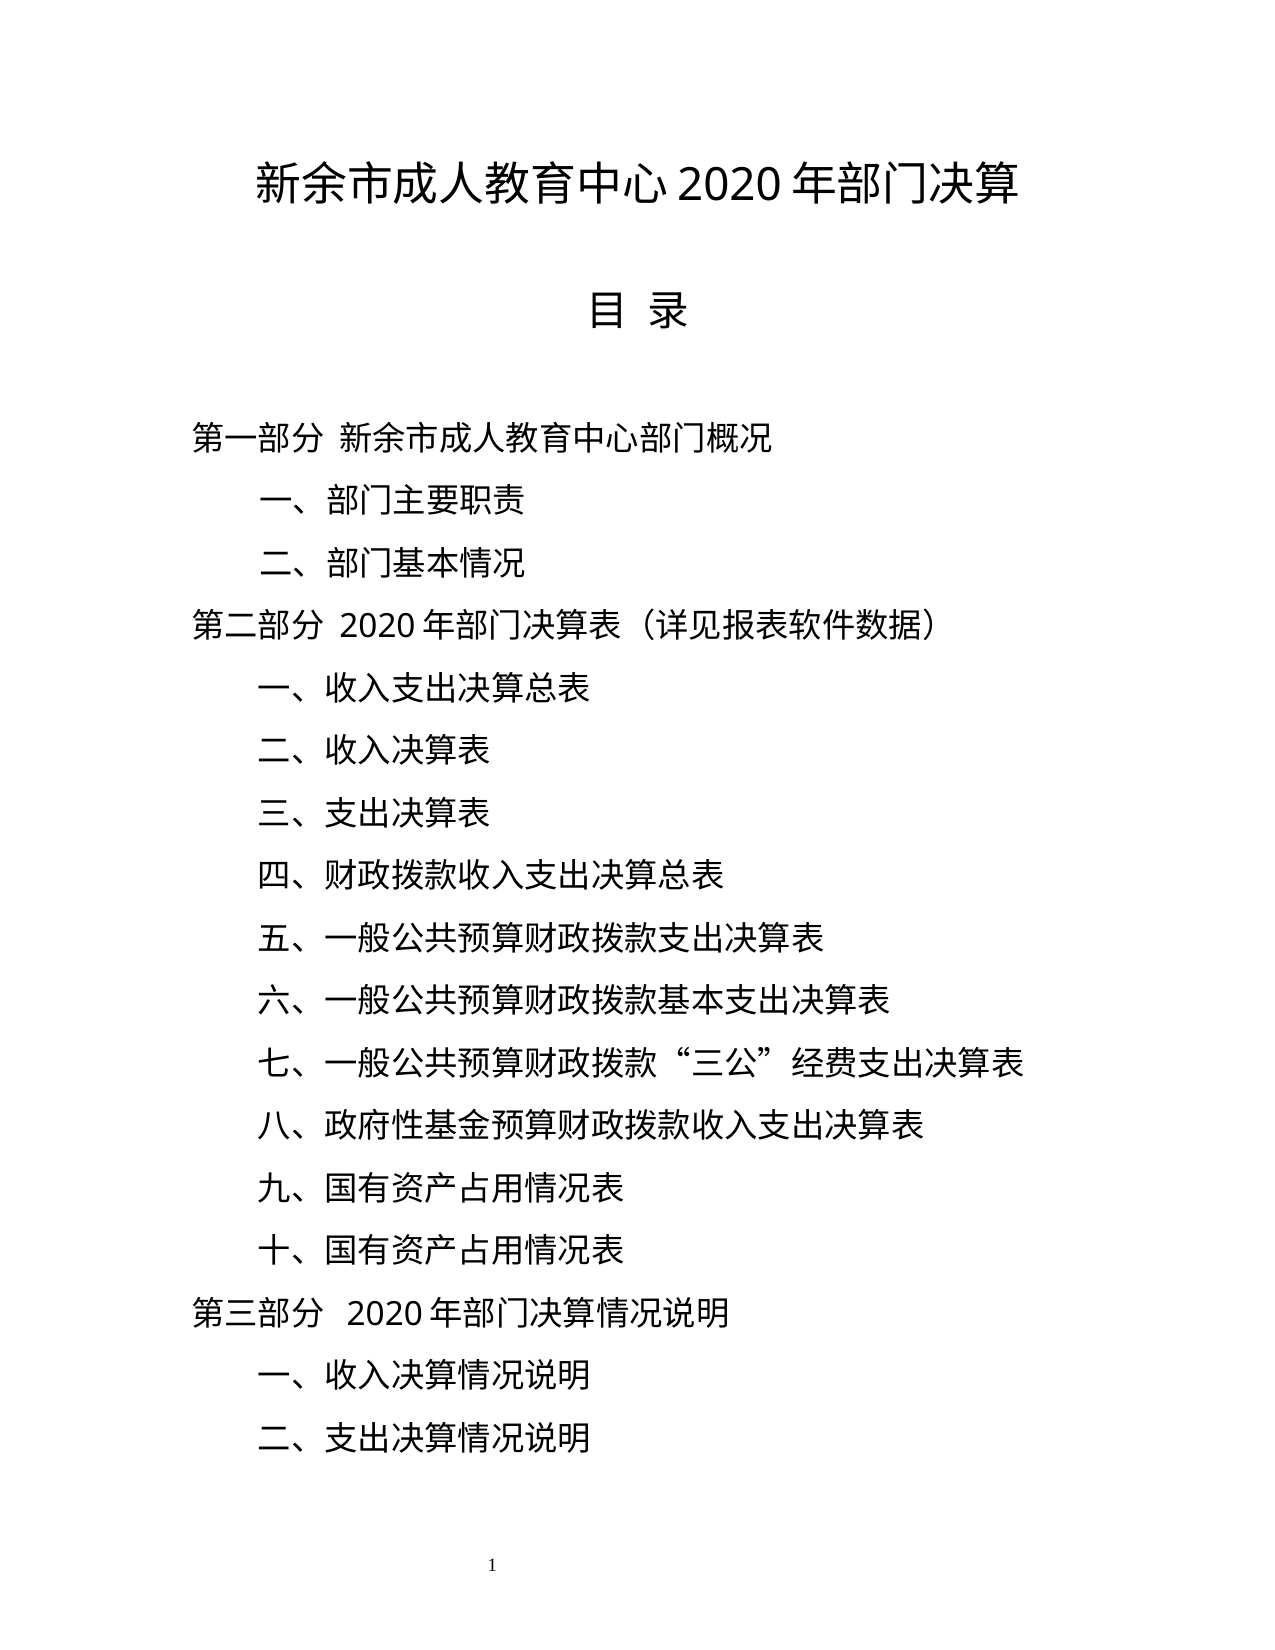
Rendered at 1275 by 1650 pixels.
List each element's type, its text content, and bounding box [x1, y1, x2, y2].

text 目 录 [124, 275, 1151, 337]
text 第一部分 新余市成人教育中心部门概况 [124, 400, 1151, 462]
text 一、收入决算情况说明 [124, 1337, 1151, 1400]
text 六、一般公共预算财政拨款基本支出决算表 [124, 962, 1151, 1025]
text 七、一般公共预算财政拨款“三公”经费支出决算表 [124, 1025, 1151, 1087]
text 五、一般公共预算财政拨款支出决算表 [124, 900, 1151, 962]
text 十、国有资产占用情况表 [124, 1212, 1151, 1275]
text 三、支出决算表 [124, 775, 1151, 837]
text 九、国有资产占用情况表 [124, 1150, 1151, 1212]
text 二、支出决算情况说明 [124, 1400, 1151, 1462]
text 第二部分 2020年部门决算表（详见报表软件数据） [124, 587, 1151, 650]
text 一、部门主要职责 [124, 462, 1151, 525]
text 四、财政拨款收入支出决算总表 [124, 837, 1151, 900]
text 二、部门基本情况 [124, 525, 1151, 587]
text 二、收入决算表 [124, 712, 1151, 775]
text 八、政府性基金预算财政拨款收入支出决算表 [124, 1087, 1151, 1150]
text 第三部分 2020年部门决算情况说明 [124, 1275, 1151, 1337]
text 一、收入支出决算总表 [124, 650, 1151, 712]
text 新余市成人教育中心2020年部门决算 [124, 150, 1151, 212]
